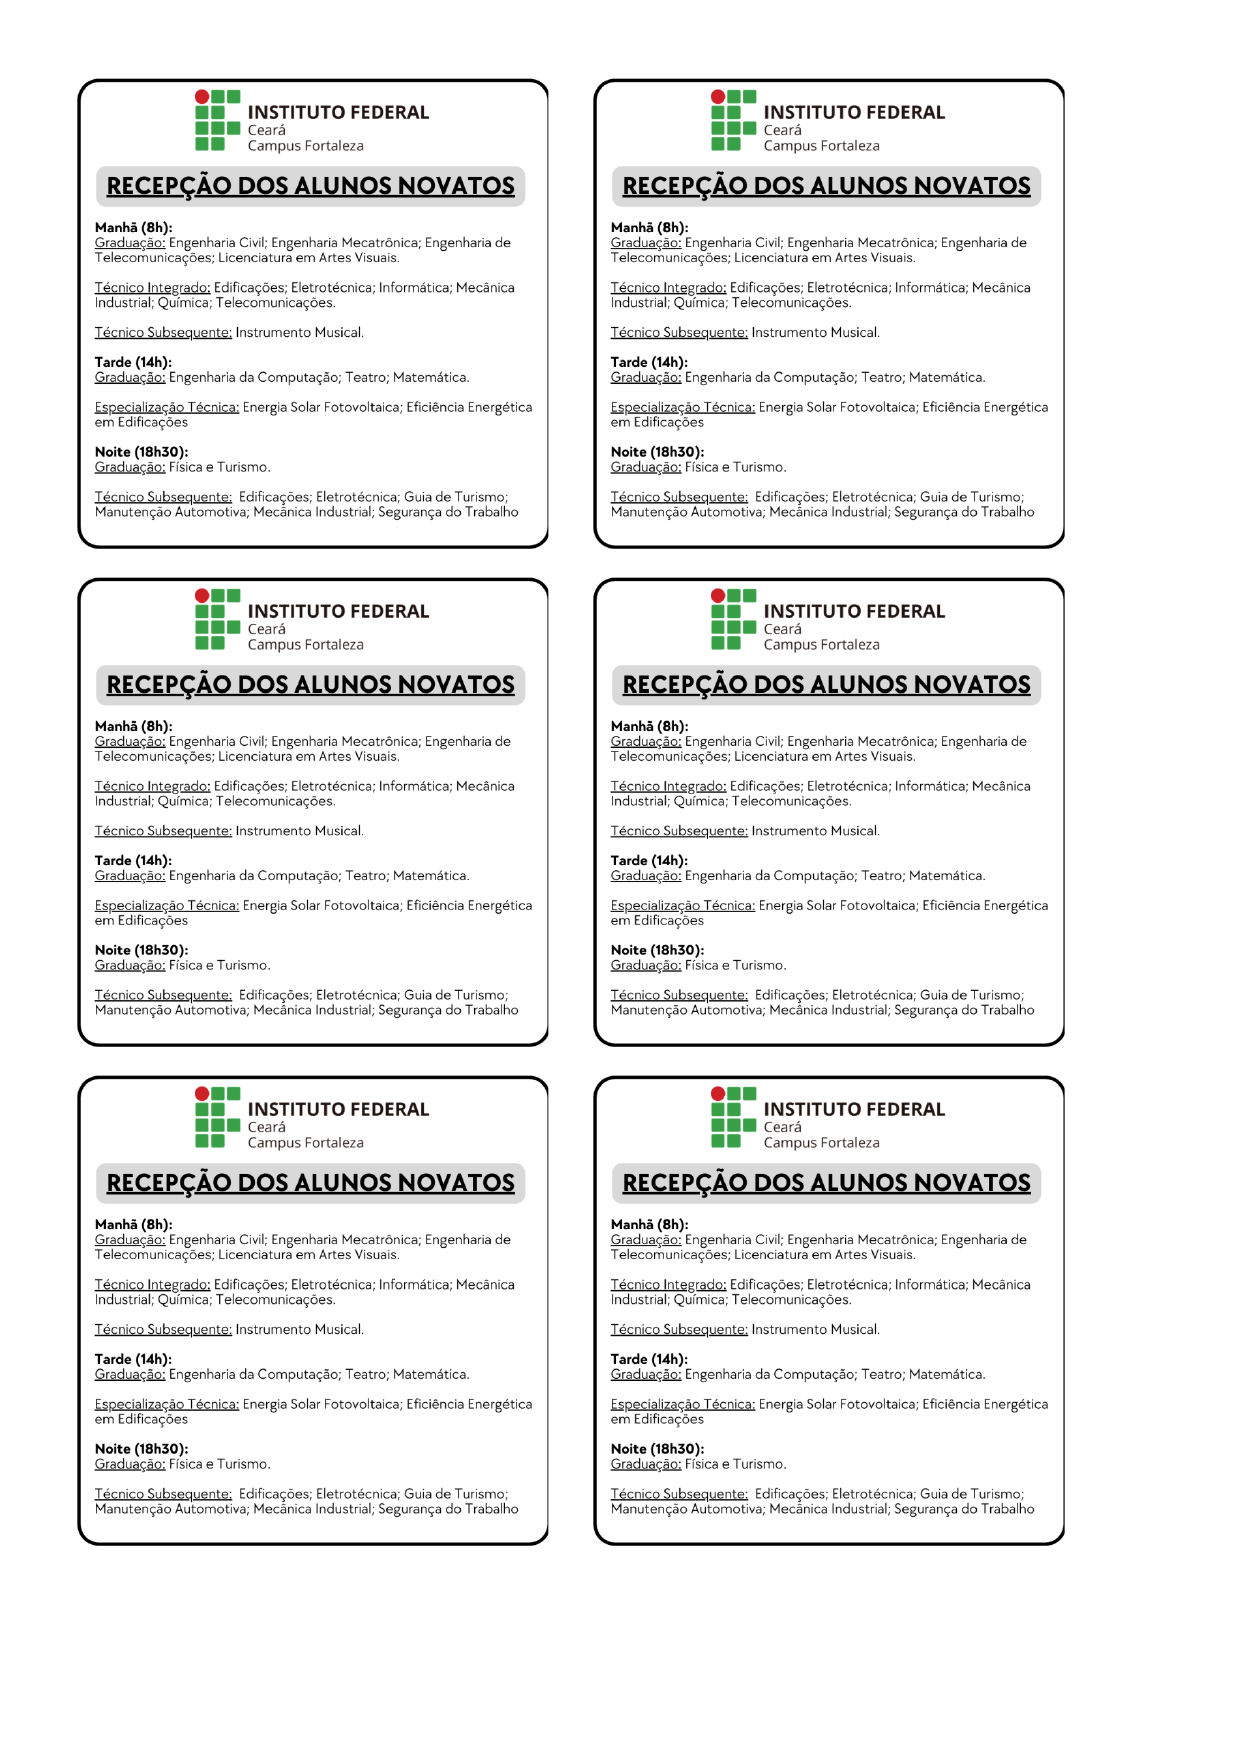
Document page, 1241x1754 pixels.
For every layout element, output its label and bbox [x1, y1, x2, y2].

picture [75, 75, 549, 549]
picture [591, 1071, 1065, 1546]
picture [591, 75, 1065, 549]
picture [591, 573, 1065, 1047]
picture [75, 1071, 549, 1546]
picture [75, 573, 549, 1047]
